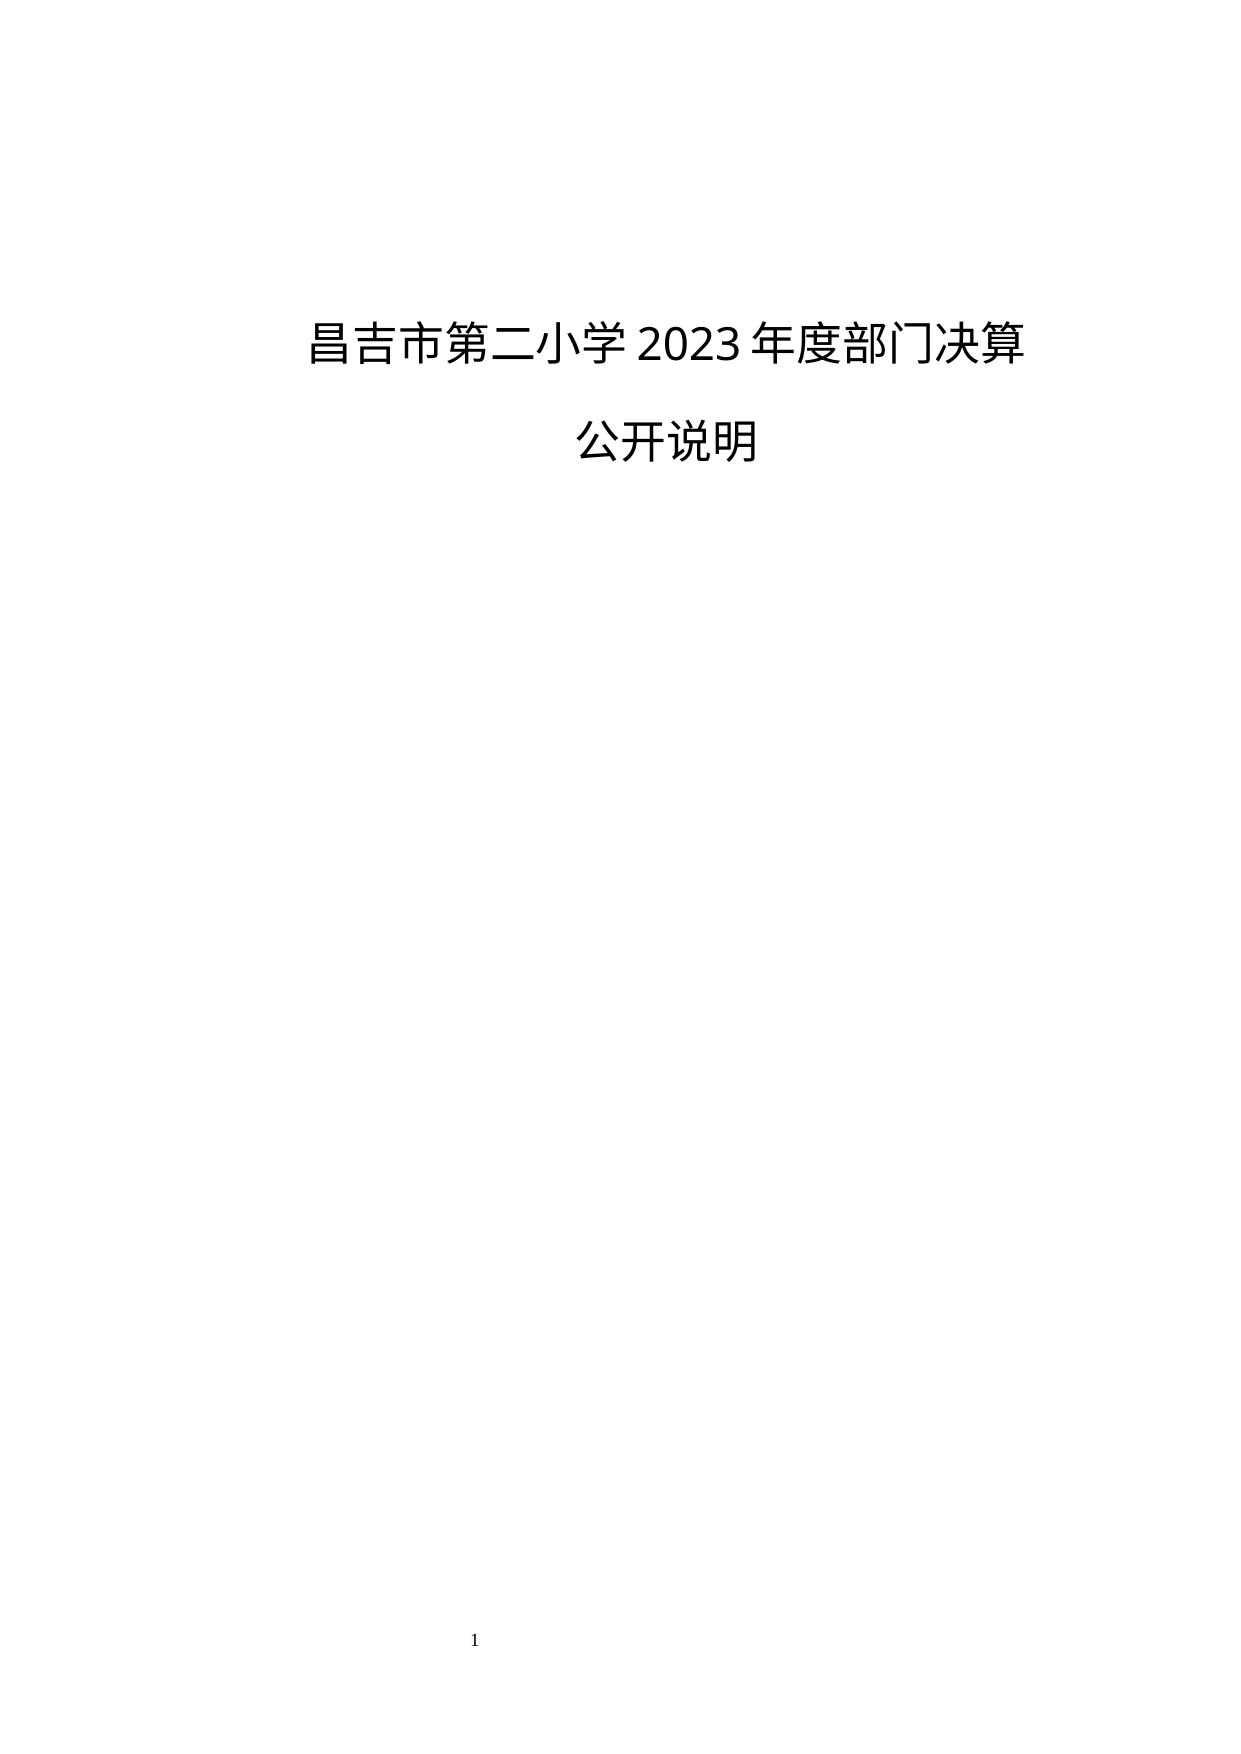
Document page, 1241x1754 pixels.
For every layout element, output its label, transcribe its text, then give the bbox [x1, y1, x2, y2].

text 昌吉市第二小学2023年度部门决算 [187, 292, 1053, 389]
text 公开说明 [187, 389, 1053, 487]
